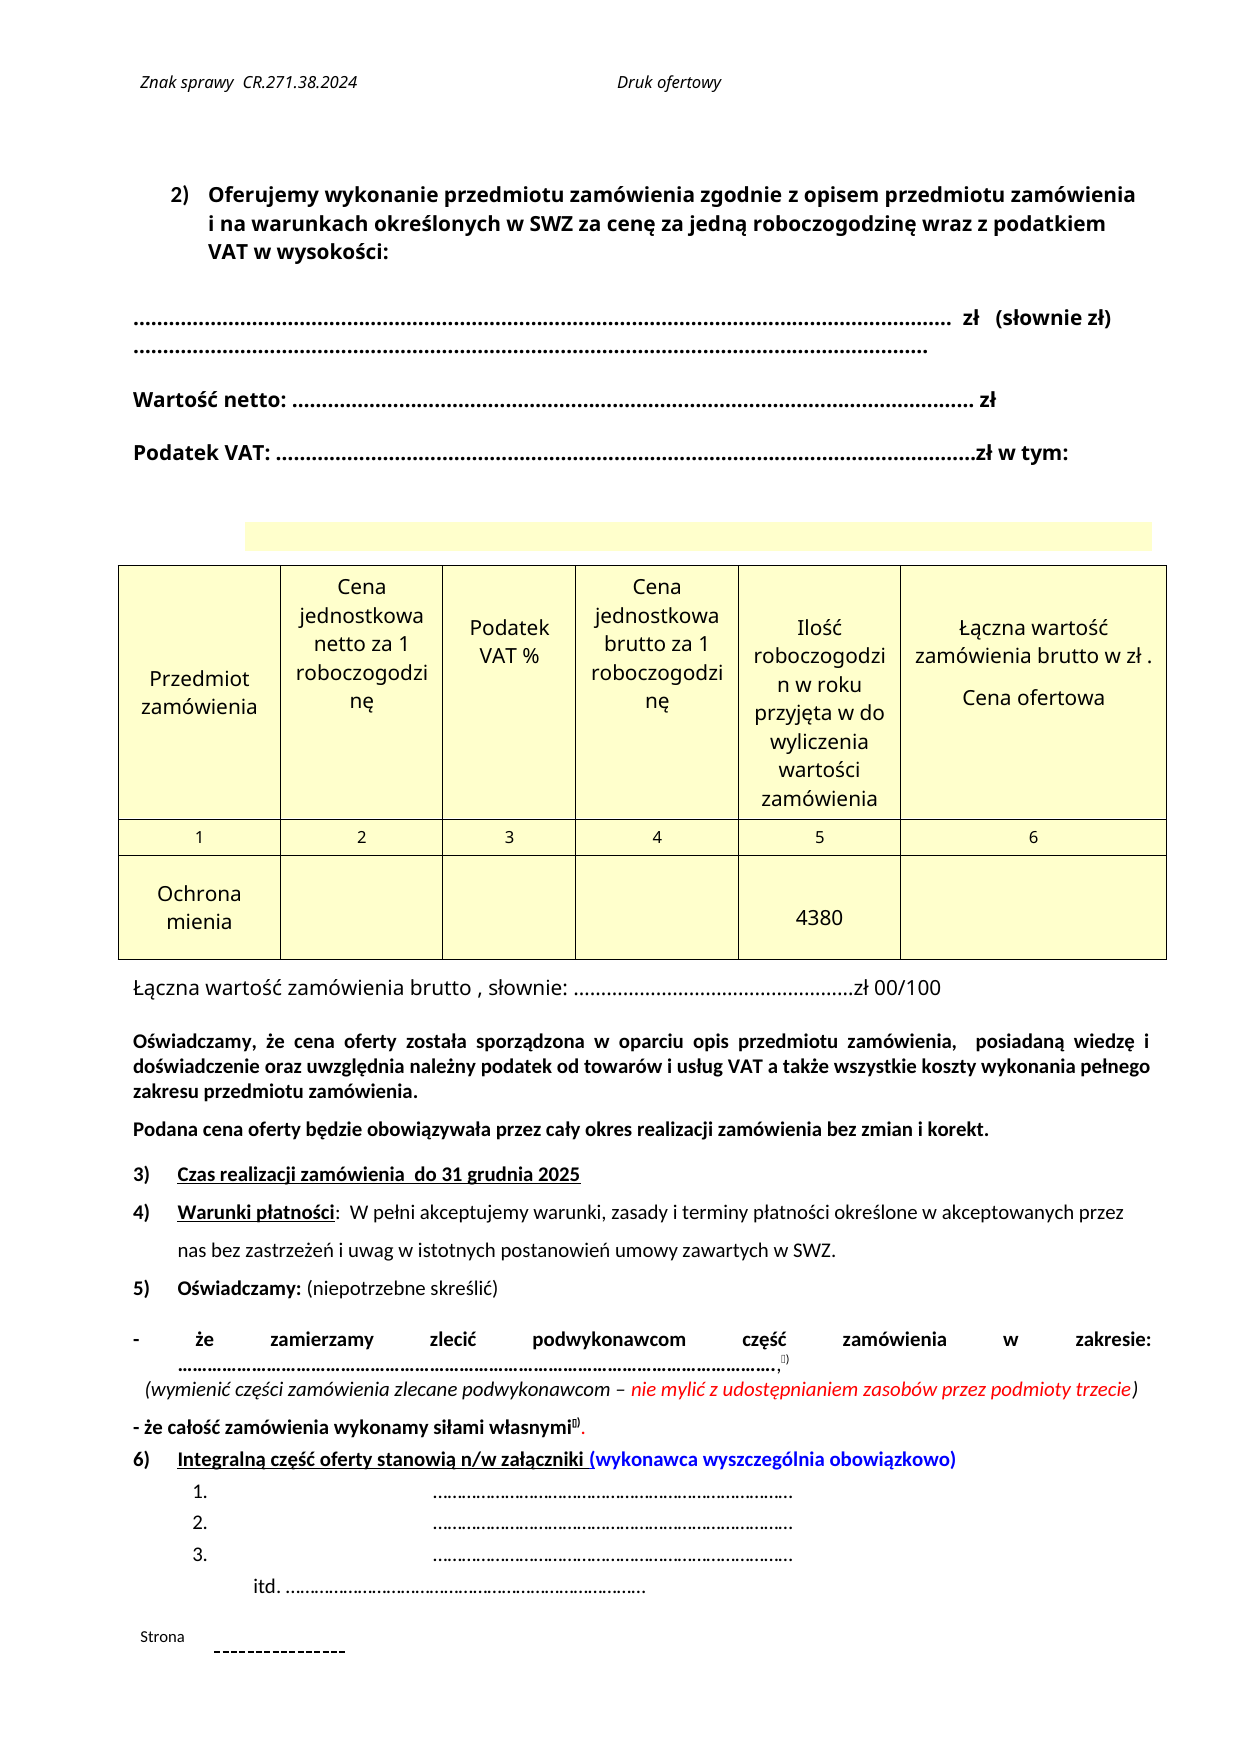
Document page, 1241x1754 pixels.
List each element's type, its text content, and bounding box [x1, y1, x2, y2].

text - że całość zamówienia wykonamy siłami własnymi). [133, 1414, 1152, 1440]
list ………………………………………………………………… [177, 1541, 1152, 1567]
table_cell 5 [739, 820, 900, 855]
text - że zamierzamy zlecić podwykonawcom część zamówienia w zakresie: ………………………………………………………………………………………………………….,) [133, 1326, 1152, 1377]
table_cell 4380 [739, 856, 900, 959]
table_cell 2 [281, 820, 442, 855]
list Warunki płatności: W pełni akceptujemy warunki, zasady i terminy płatności określone w akceptowanych przez nas bez zastrzeżeń i uwag w istotnych postanowień umowy zawartych w SWZ. [133, 1199, 1152, 1262]
text itd. ………………………………………………………………… [177, 1573, 1152, 1598]
table_cell Ochrona mienia [119, 856, 280, 959]
table_cell [281, 856, 442, 959]
list Czas realizacji zamówienia do 31 grudnia 2025 [133, 1161, 1152, 1186]
table_header Łączna wartość zamówienia brutto w zł . Cena ofertowa [901, 566, 1166, 818]
text Podatek VAT: ………………………………………………………………………….……………………………zł w tym: [133, 438, 1152, 497]
list ………………………………………………………………… [177, 1509, 1152, 1535]
text Podana cena oferty będzie obowiązywała przez cały okres realizacji zamówienia bez zmian i korekt. [133, 1117, 1152, 1142]
table_header Cena jednostkowa brutto za 1 roboczogodzinę [576, 566, 738, 818]
list Oświadczamy: (niepotrzebne skreślić) [133, 1275, 1152, 1301]
table_cell [443, 856, 575, 959]
list Integralną część oferty stanowią n/w załączniki (wykonawca wyszczególnia obowiązkowo) [133, 1446, 1152, 1472]
table_cell 1 [119, 820, 280, 855]
table_header Podatek VAT % [443, 566, 575, 818]
table_cell 3 [443, 820, 575, 855]
table_header Przedmiot zamówienia [119, 566, 280, 818]
table_header Cena jednostkowa netto za 1 roboczogodzinę [281, 566, 442, 818]
list ………………………………………………………………… [177, 1478, 1152, 1503]
text Oświadczamy, że cena oferty została sporządzona w oparciu opis przedmiotu zamówienia, posiadaną wiedzę i doświadczenie oraz uwzględnia należny podatek od towarów i usług VAT a także wszystkie koszty wykonania pełnego zakresu przedmiotu zamówienia. [133, 1028, 1152, 1104]
table_header Ilość roboczogodzin w roku przyjęta w do wyliczenia wartości zamówienia [739, 566, 900, 818]
text (wymienić części zamówienia zlecane podwykonawcom – nie mylić z udostępnianiem zasobów przez podmioty trzecie) [133, 1377, 1152, 1402]
table_cell [576, 856, 738, 959]
text ………………………………………………………………………………………………………………………… zł (słownie zł) …………………………………………………………………………………………………………………….. [133, 303, 1152, 360]
table_cell 6 [901, 820, 1166, 855]
list Oferujemy wykonanie przedmiotu zamówienia zgodnie z opisem przedmiotu zamówienia i na warunkach określonych w SWZ za cenę za jedną roboczogodzinę wraz z podatkiem VAT w wysokości: [170, 180, 1152, 266]
text Wartość netto: ……………………………………………………………………………………………….…… zł [133, 385, 1152, 413]
table_cell 4 [576, 820, 738, 855]
table_cell [901, 856, 1166, 959]
text Łączna wartość zamówienia brutto , słownie: ……………………………………………zł 00/100 [133, 973, 1152, 1001]
